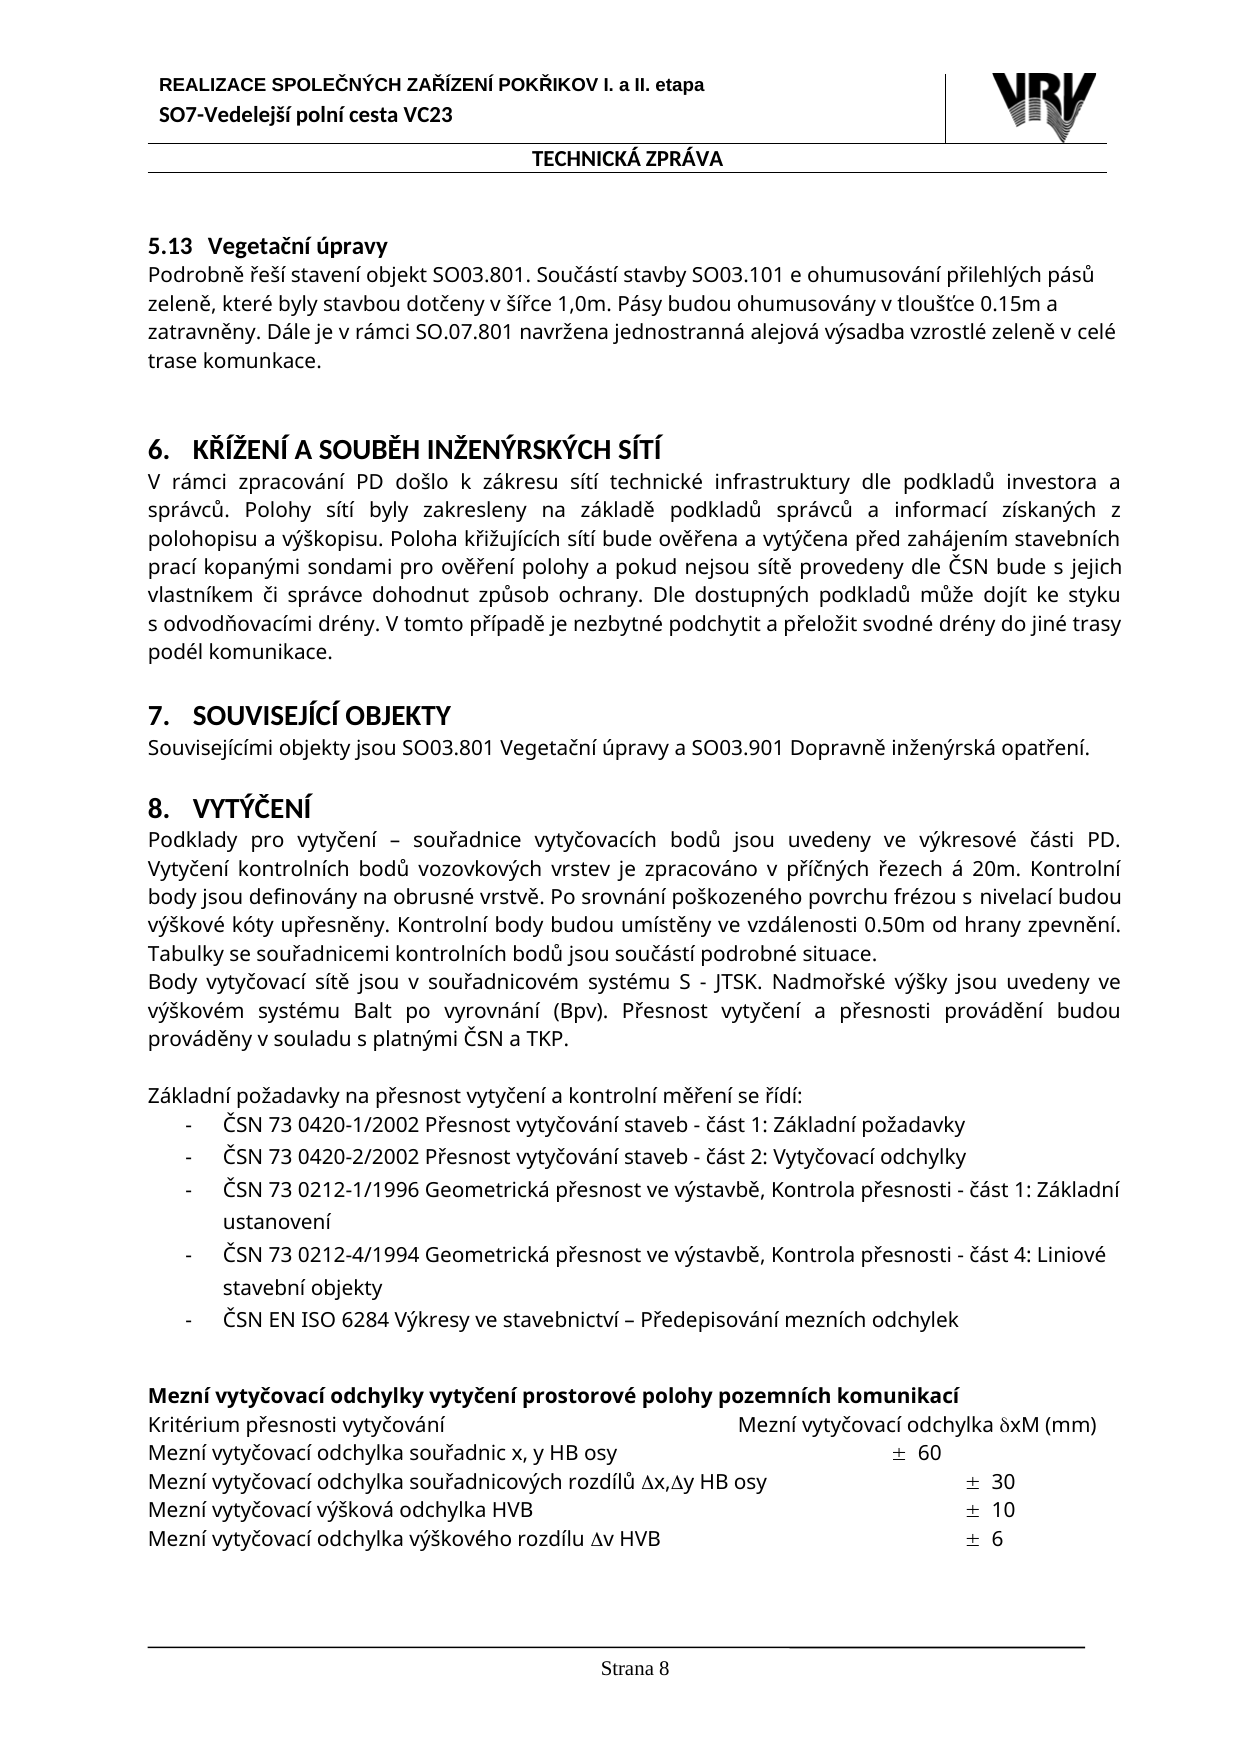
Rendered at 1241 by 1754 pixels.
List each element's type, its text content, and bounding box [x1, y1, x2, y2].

text Mezní vytyčovací odchylka výškového rozdílu v HVB 6 [148, 1524, 1122, 1552]
subtitle VYTÝČENÍ [148, 790, 1122, 825]
text Mezní vytyčovací výšková odchylka HVB 10 [148, 1495, 1122, 1524]
subtitle Vegetační úpravy [148, 230, 1122, 261]
list ČSN 73 0420-1/2002 Přesnost vytyčování staveb - část 1: Základní požadavky [185, 1110, 1122, 1138]
text Souvisejícími objekty jsou SO03.801 Vegetační úpravy a SO03.901 Dopravně inženýrská opatření. [148, 733, 1122, 761]
text Mezní vytyčovací odchylka souřadnic x, y HB osy 60 [148, 1438, 1122, 1467]
text Podrobně řeší stavení objekt SO03.801. Součástí stavby SO03.101 e ohumusování přilehlých pásů zeleně, které byly stavbou dotčeny v šířce 1,0m. Pásy budou ohumusovány v tloušťce 0.15m a zatravněny. Dále je v rámci SO.07.801 navržena jednostranná alejová výsadba vzrostlé zeleně v celé trase komunkace. [148, 261, 1122, 374]
list ČSN 73 0420-2/2002 Přesnost vytyčování staveb - část 2: Vytyčovací odchylky [185, 1142, 1122, 1171]
text Základní požadavky na přesnost vytyčení a kontrolní měření se řídí: [148, 1081, 1122, 1110]
text V rámci zpracování PD došlo k zákresu sítí technické infrastruktury dle podkladů investora a správců. Polohy sítí byly zakresleny na základě podkladů správců a informací získaných z polohopisu a výškopisu. Poloha křižujících sítí bude ověřena a vytýčena před zahájením stavebních prací kopanými sondami pro ověření polohy a pokud nejsou sítě provedeny dle ČSN bude s jejich vlastníkem či správce dohodnut způsob ochrany. Dle dostupných podkladů může dojít ke styku s odvodňovacími drény. V tomto případě je nezbytné podchytit a přeložit svodné drény do jiné trasy podél komunikace. [148, 467, 1122, 666]
list ČSN 73 0212-4/1994 Geometrická přesnost ve výstavbě, Kontrola přesnosti - část 4: Liniové stavební objekty [185, 1240, 1122, 1301]
picture [992, 73, 1097, 143]
text Body vytyčovací sítě jsou v souřadnicovém systému S - JTSK. Nadmořské výšky jsou uvedeny ve výškovém systému Balt po vyrovnání (Bpv). Přesnost vytyčení a přesnosti provádění budou prováděny v souladu s platnými ČSN a TKP. [148, 967, 1122, 1053]
list ČSN 73 0212-1/1996 Geometrická přesnost ve výstavbě, Kontrola přesnosti - část 1: Základní ustanovení [185, 1175, 1122, 1236]
text Podklady pro vytyčení – souřadnice vytyčovacích bodů jsou uvedeny ve výkresové části PD. Vytyčení kontrolních bodů vozovkových vrstev je zpracováno v příčných řezech á 20m. Kontrolní body jsou definovány na obrusné vrstvě. Po srovnání poškozeného povrchu frézou s nivelací budou výškové kóty upřesněny. Kontrolní body budou umístěny ve vzdálenosti 0.50m od hrany zpevnění. Tabulky se souřadnicemi kontrolních bodů jsou součástí podrobné situace. [148, 825, 1122, 967]
text Mezní vytyčovací odchylky vytyčení prostorové polohy pozemních komunikací [148, 1382, 1122, 1410]
subtitle SOUVISEJÍCÍ OBJEKTY [148, 697, 1122, 733]
text Kritérium přesnosti vytyčování Mezní vytyčovací odchylka xM (mm) [148, 1410, 1122, 1438]
subtitle KŘÍŽENÍ A SOUBĚH INŽENÝRSKÝCH SÍTÍ [148, 431, 1122, 467]
list ČSN EN ISO 6284 Výkresy ve stavebnictví – Předepisování mezních odchylek [185, 1305, 1122, 1334]
text Mezní vytyčovací odchylka souřadnicových rozdílů x,y HB osy 30 [148, 1467, 1122, 1495]
